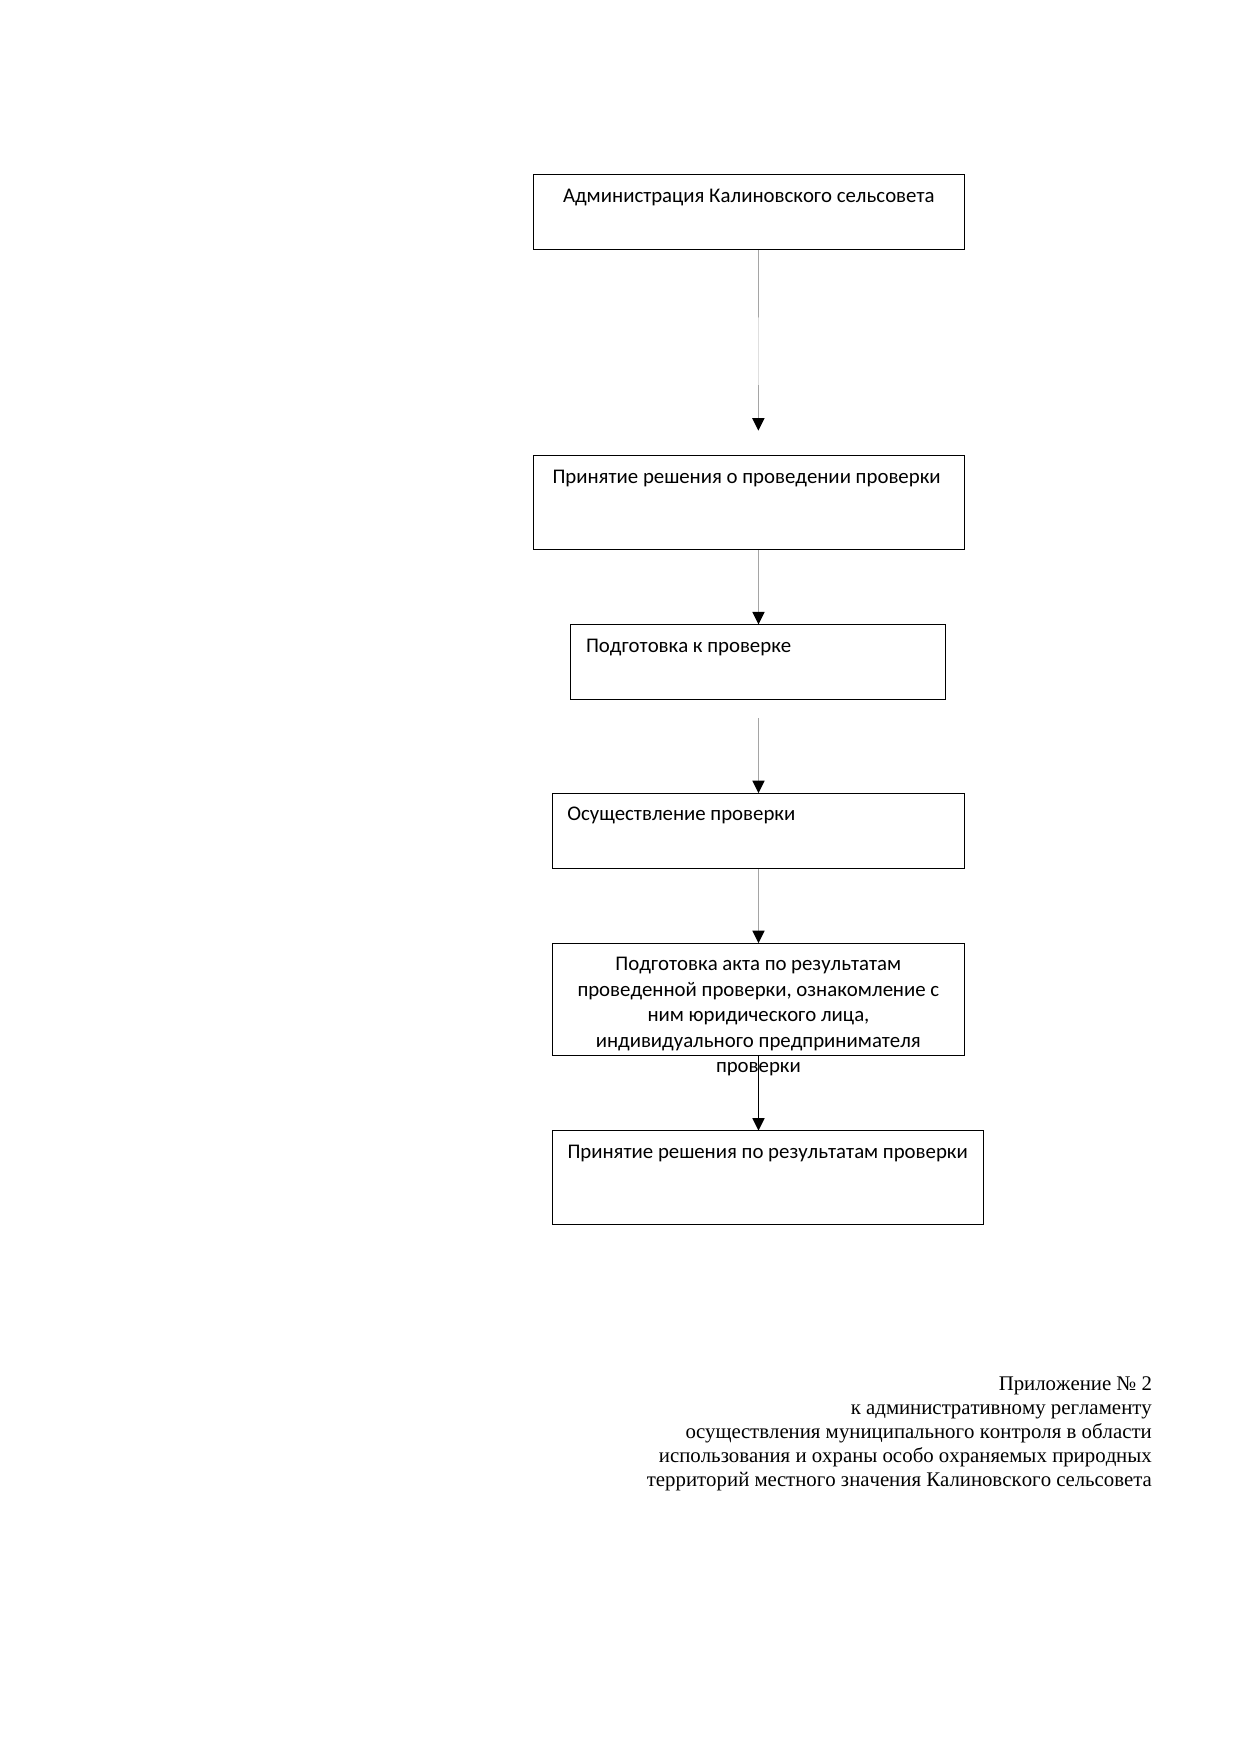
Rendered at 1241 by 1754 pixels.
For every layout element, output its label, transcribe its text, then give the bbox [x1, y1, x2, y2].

table_header Приложение № 2 к административному регламенту осуществления муниципального контроля в области использования и охраны особо охраняемых природных территорий местного значения Калиновского сельсовета [609, 1371, 1163, 1572]
